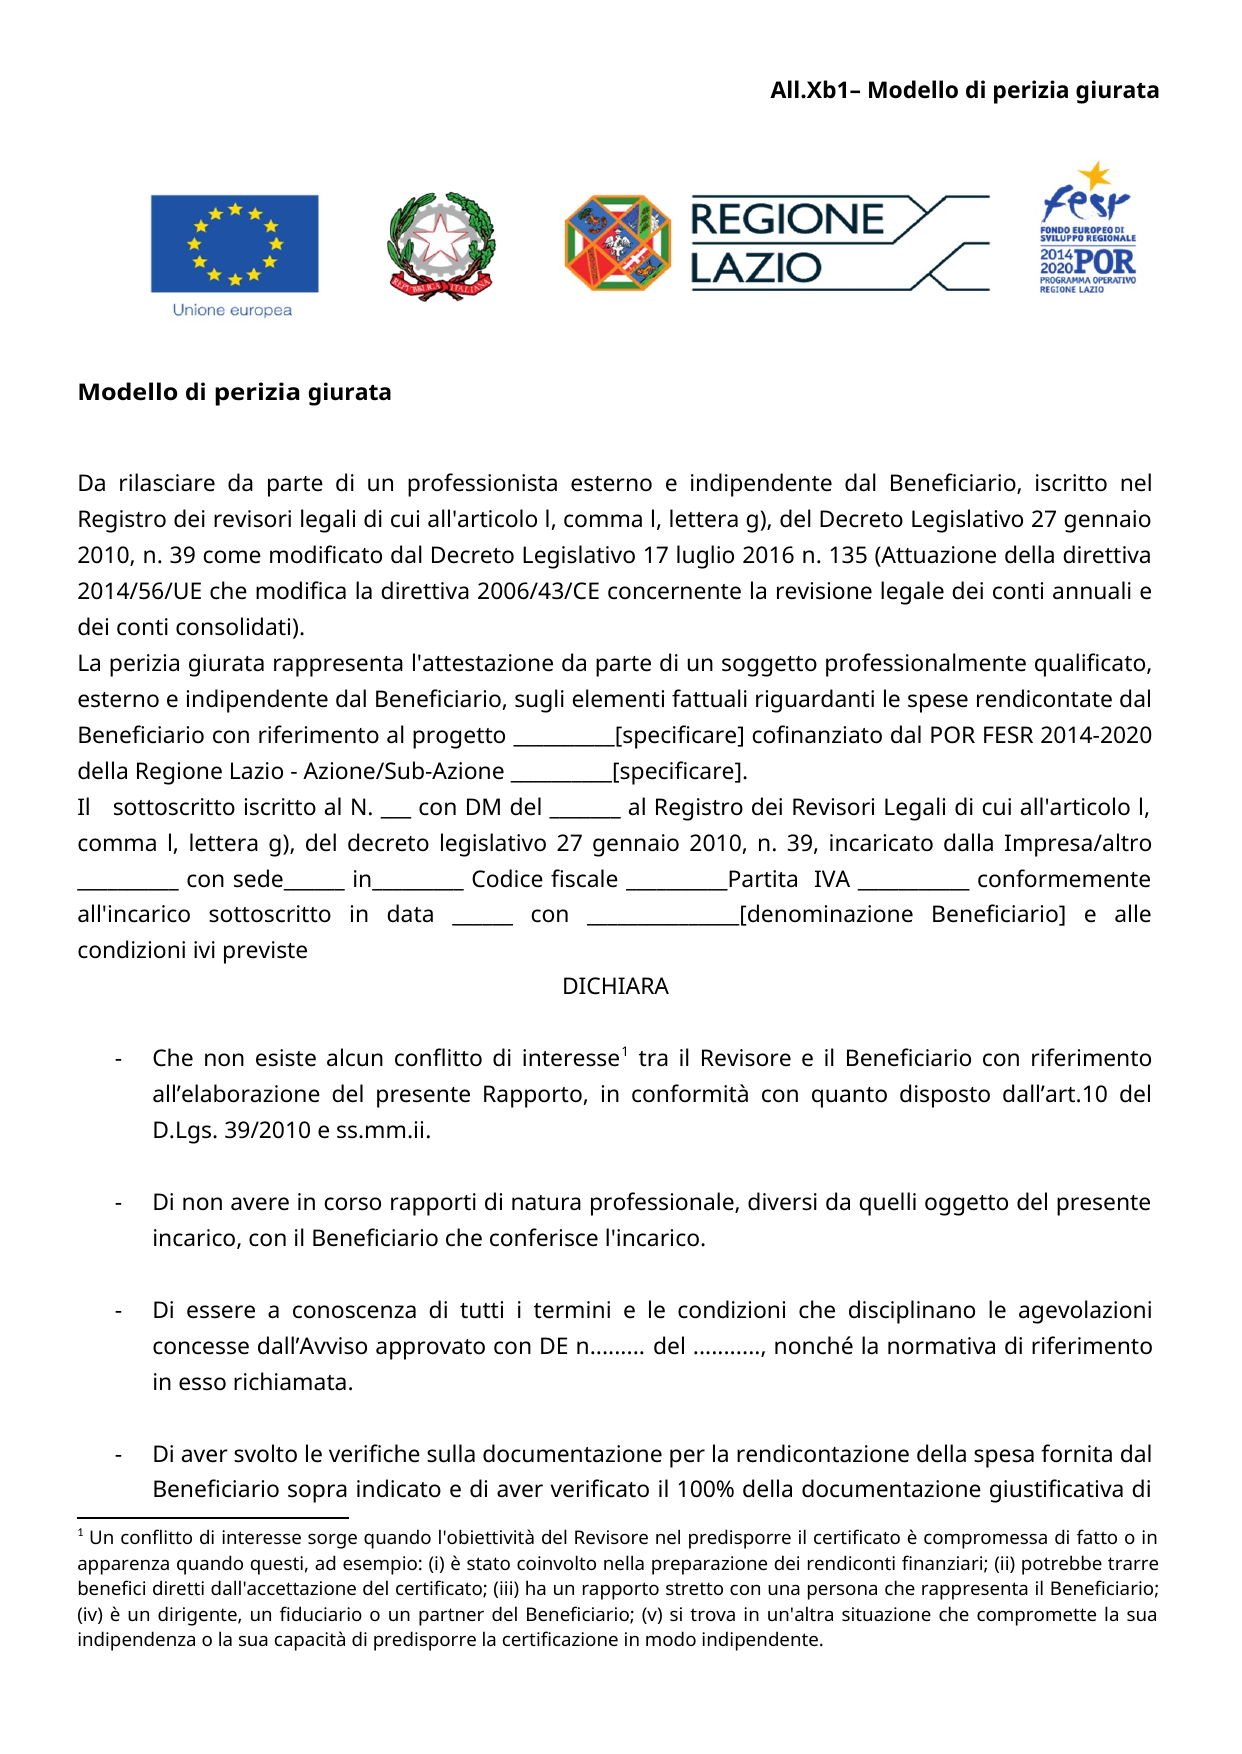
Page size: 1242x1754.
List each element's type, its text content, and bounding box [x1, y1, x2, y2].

text Da rilasciare da parte di un professionista esterno e indipendente dal Beneficiario, iscritto nel Registro dei revisori legali di cui all'articolo l, comma l, lettera g), del Decreto Legislativo 27 gennaio 2010, n. 39 come modificato dal Decreto Legislativo 17 luglio 2016 n. 135 (Attuazione della direttiva 2014/56/UE che modifica la direttiva 2006/43/CE concernente la revisione legale dei conti annuali e dei conti consolidati). [77, 467, 1154, 642]
text Il sottoscritto iscritto al N. ___ con DM del _______ al Registro dei Revisori Legali di cui all'articolo l, comma l, lettera g), del decreto legislativo 27 gennaio 2010, n. 39, incaricato dalla Impresa/altro __________ con sede______ in_________ Codice fiscale __________Partita IVA ___________ conformemente all'incarico sottoscritto in data ______ con _______________[denominazione Beneficiario] e alle condizioni ivi previste [77, 791, 1154, 966]
picture [130, 136, 1161, 346]
text Modello di perizia giurata [77, 377, 1162, 405]
text DICHIARA [77, 970, 1154, 1002]
list Di essere a conoscenza di tutti i termini e le condizioni che disciplinano le agevolazioni concesse dall’Avviso approvato con DE n......... del ..........., nonché la normativa di riferimento in esso richiamata. [114, 1294, 1154, 1397]
list Che non esiste alcun conflitto di interesse tra il Revisore e il Beneficiario con riferimento all’elaborazione del presente Rapporto, in conformità con quanto disposto dall’art.10 del D.Lgs. 39/2010 e ss.mm.ii. [114, 1042, 1154, 1145]
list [114, 1437, 1154, 1505]
list Di non avere in corso rapporti di natura professionale, diversi da quelli oggetto del presente incarico, con il Beneficiario che conferisce l'incarico. [114, 1186, 1154, 1253]
text La perizia giurata rappresenta l'attestazione da parte di un soggetto professionalmente qualificato, esterno e indipendente dal Beneficiario, sugli elementi fattuali riguardanti le spese rendicontate dal Beneficiario con riferimento al progetto __________[specificare] cofinanziato dal POR FESR 2014-2020 della Regione Lazio - Azione/Sub-Azione __________[specificare]. [77, 647, 1154, 786]
